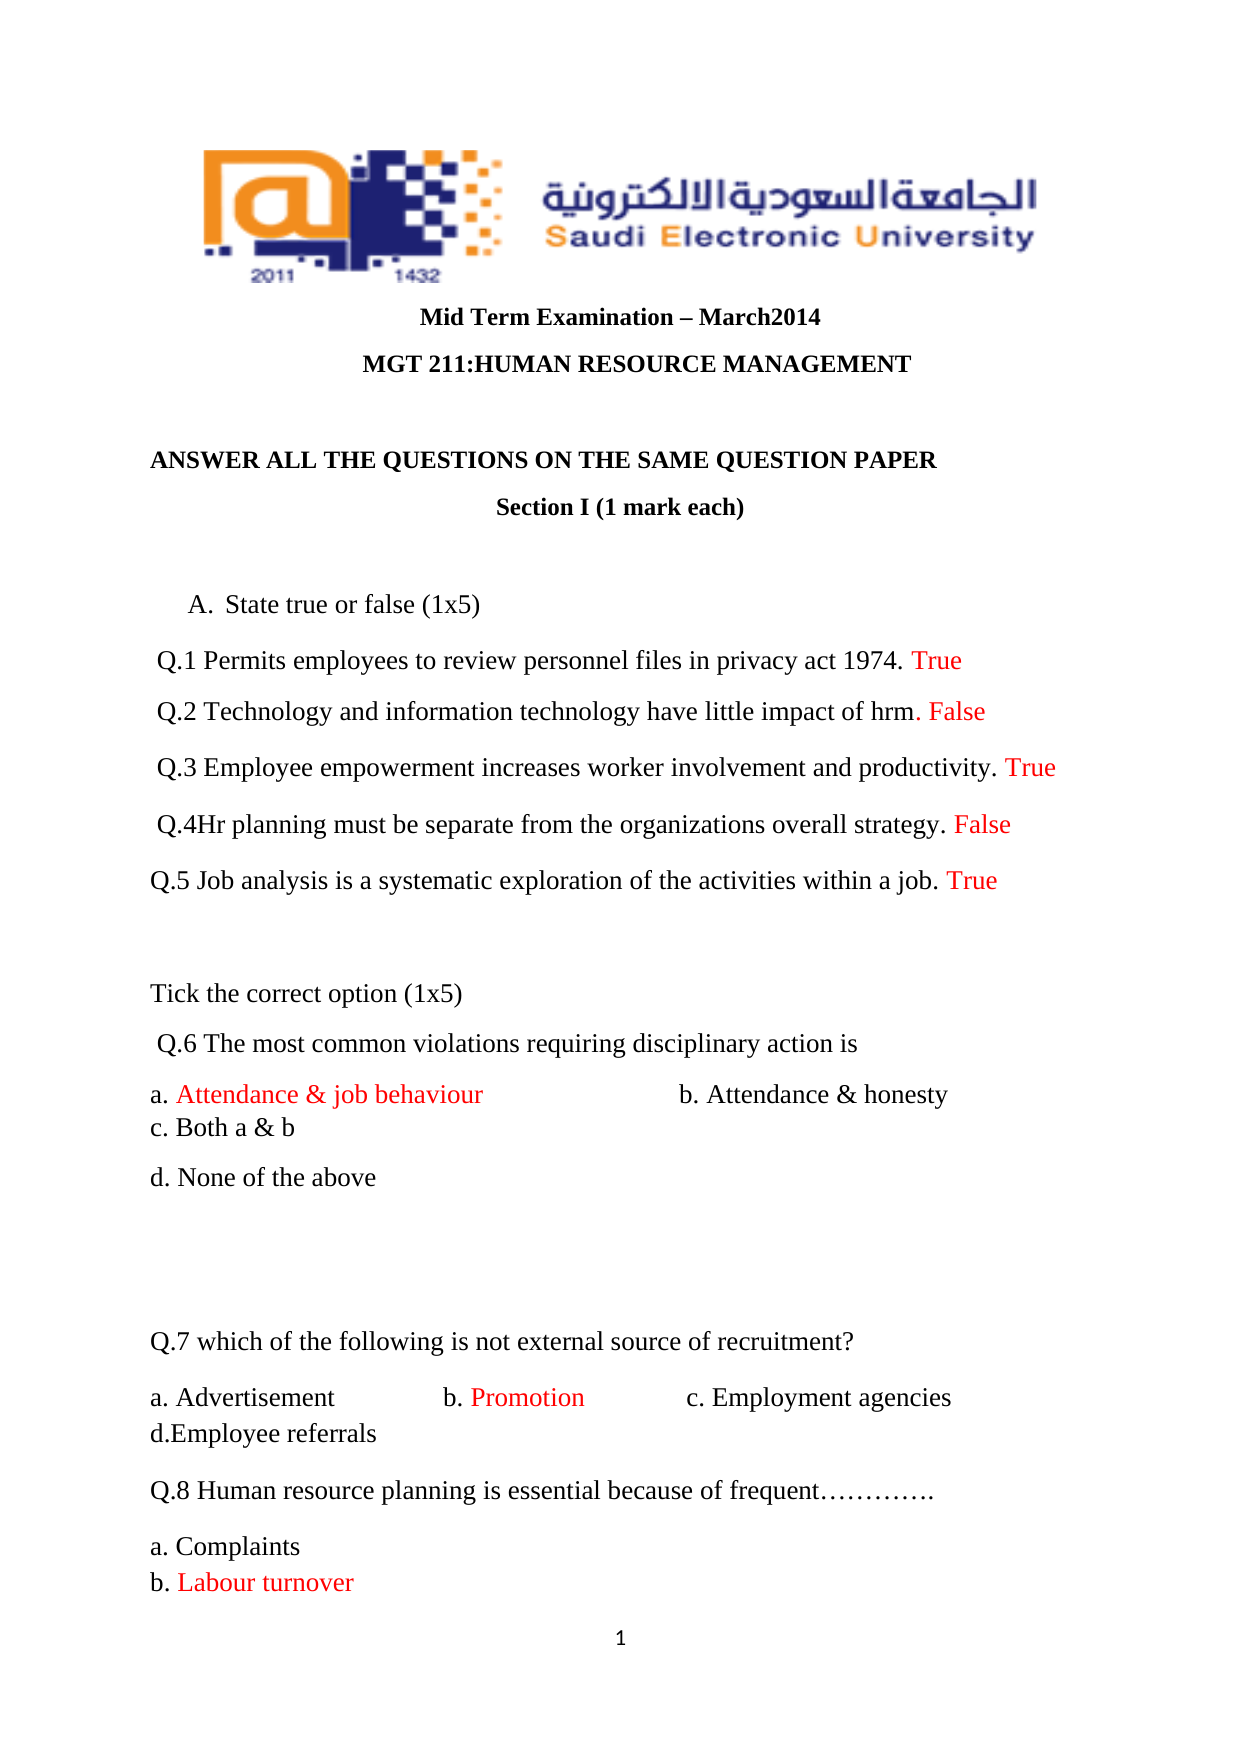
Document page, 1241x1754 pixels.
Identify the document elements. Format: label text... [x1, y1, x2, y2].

text a. Attendance & job behaviour b. Attendance & honesty c. Both a & b [150, 1078, 1090, 1142]
text Section I (1 mark each) [150, 492, 1090, 521]
text MGT 211:HUMAN RESOURCE MANAGEMENT [150, 349, 1090, 378]
text a. Advertisement b. Promotion c. Employment agencies d.Employee referrals [150, 1381, 1090, 1448]
text Q.3 Employee empowerment increases worker involvement and productivity. True [150, 751, 1090, 782]
picture [203, 150, 1037, 283]
list State true or false (1x5) [187, 588, 1090, 619]
text Q.1 Permits employees to review personnel files in privacy act 1974. True [150, 644, 1090, 676]
text Q.5 Job analysis is a systematic exploration of the activities within a job. True [150, 864, 1090, 895]
text Q.6 The most common violations requiring disciplinary action is [150, 1028, 1090, 1059]
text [150, 1530, 1090, 1597]
text ANSWER ALL THE QUESTIONS ON THE SAME QUESTION PAPER [150, 445, 1090, 473]
text Q.7 which of the following is not external source of recruitment? [150, 1325, 1090, 1356]
text Mid Term Examination – March2014 [150, 302, 1090, 330]
text d. None of the above [150, 1162, 1090, 1193]
text Tick the correct option (1x5) [150, 977, 1090, 1008]
text Q.4Hr planning must be separate from the organizations overall strategy. False [150, 808, 1090, 839]
text Q.8 Human resource planning is essential because of frequent…………. [150, 1474, 1090, 1505]
text Q.2 Technology and information technology have little impact of hrm. False [150, 694, 1090, 726]
